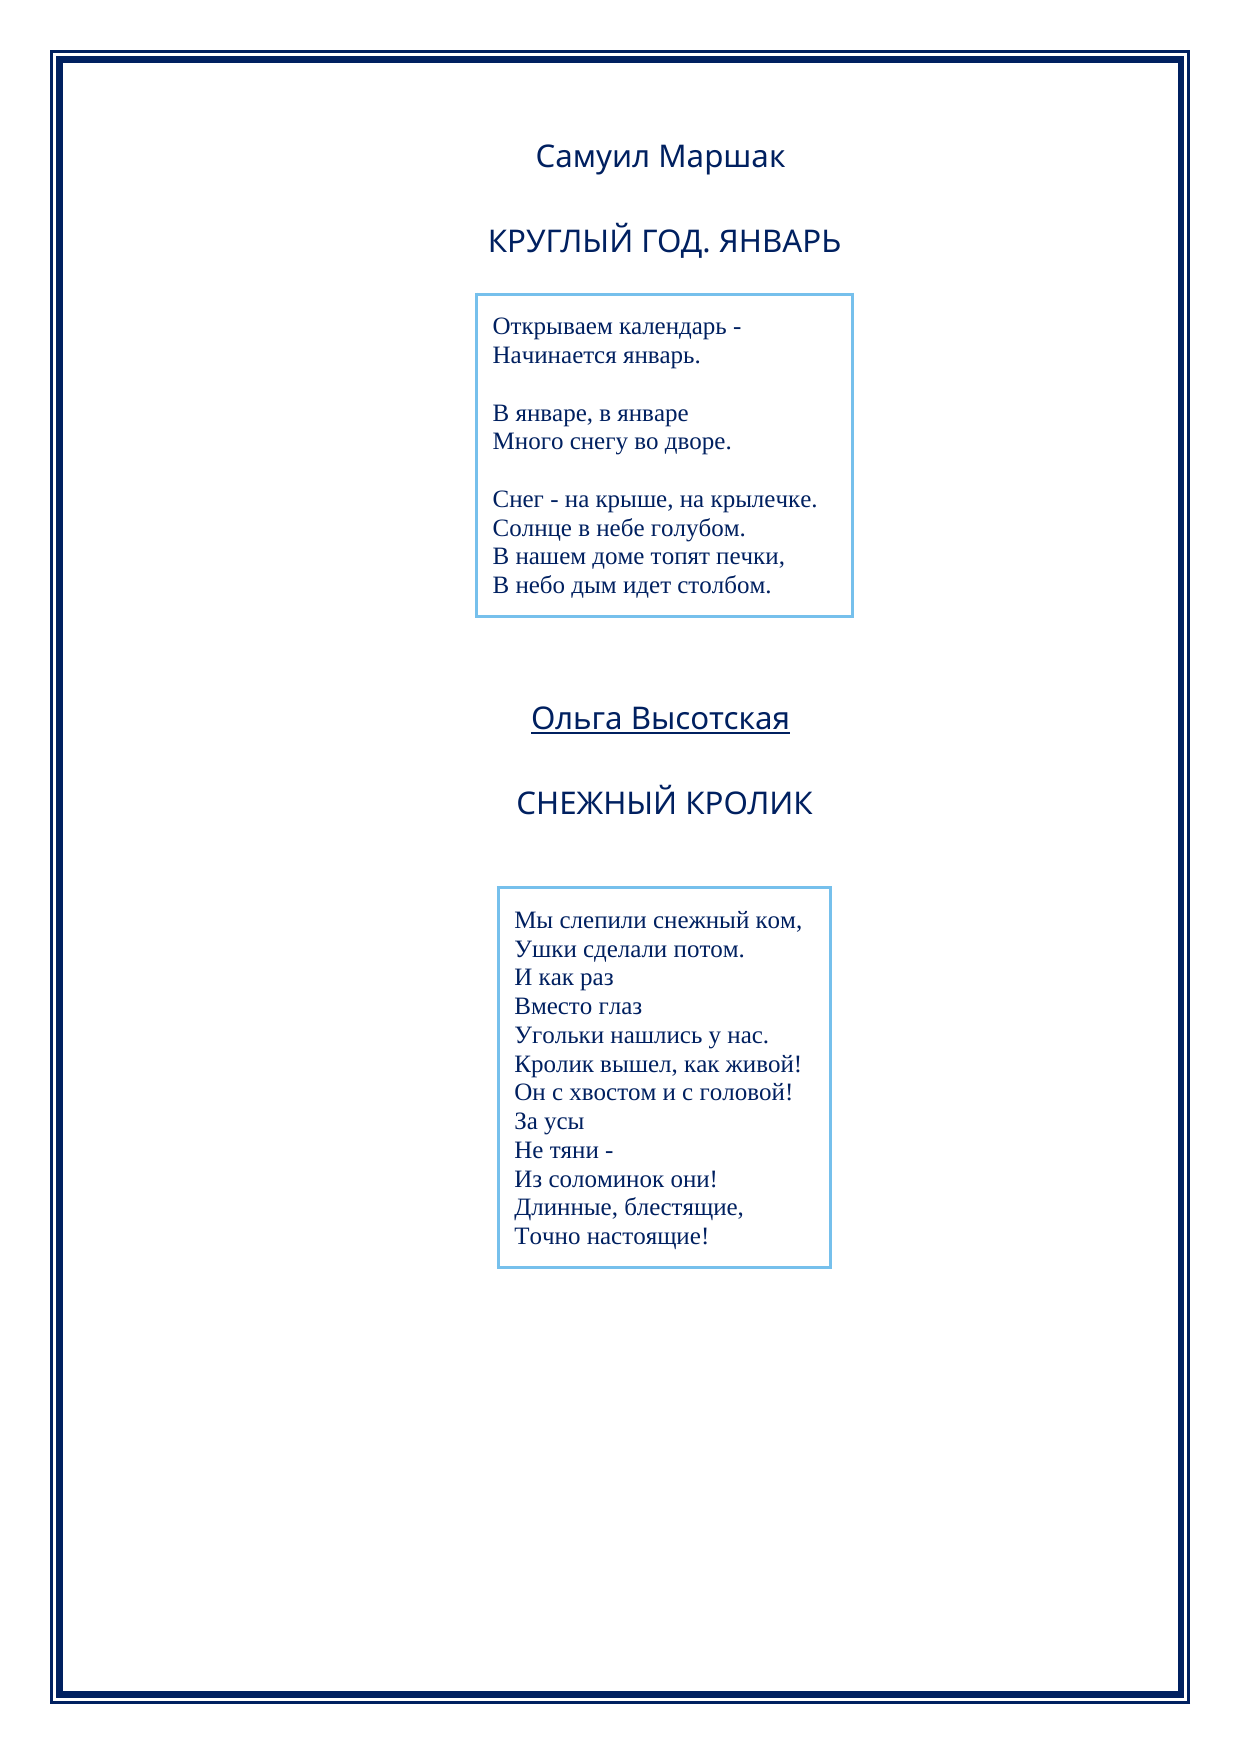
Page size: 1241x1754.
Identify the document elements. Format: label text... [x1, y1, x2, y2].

table_cell [177, 855, 1152, 1300]
table_cell Ольга Высотская СНЕЖНЫЙ КРОЛИК [177, 649, 1152, 855]
table_cell [177, 261, 1152, 649]
table_header Самуил Маршак КРУГЛЫЙ ГОД. ЯНВАРЬ [177, 118, 1152, 261]
